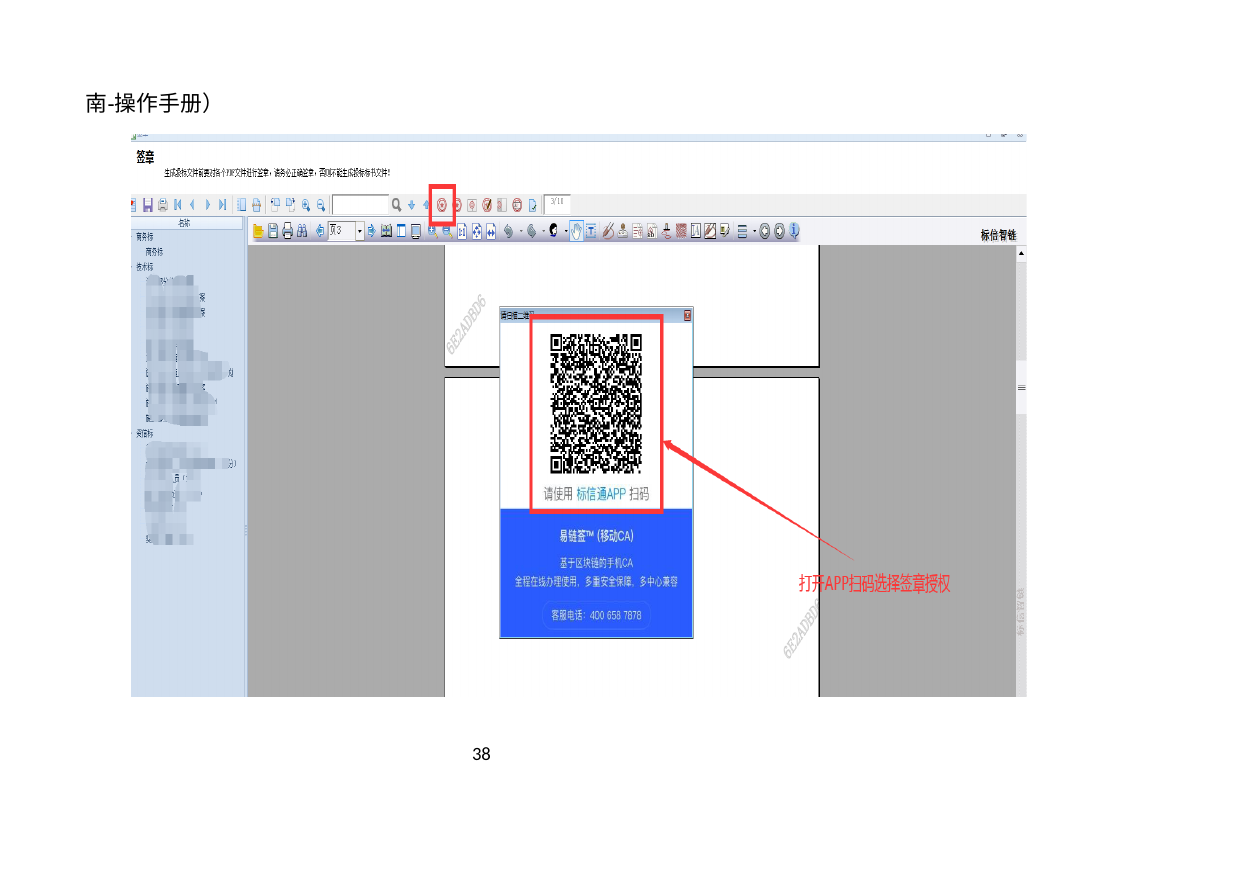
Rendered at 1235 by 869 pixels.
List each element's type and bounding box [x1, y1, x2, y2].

picture [131, 134, 1027, 697]
text [85, 86, 1158, 118]
